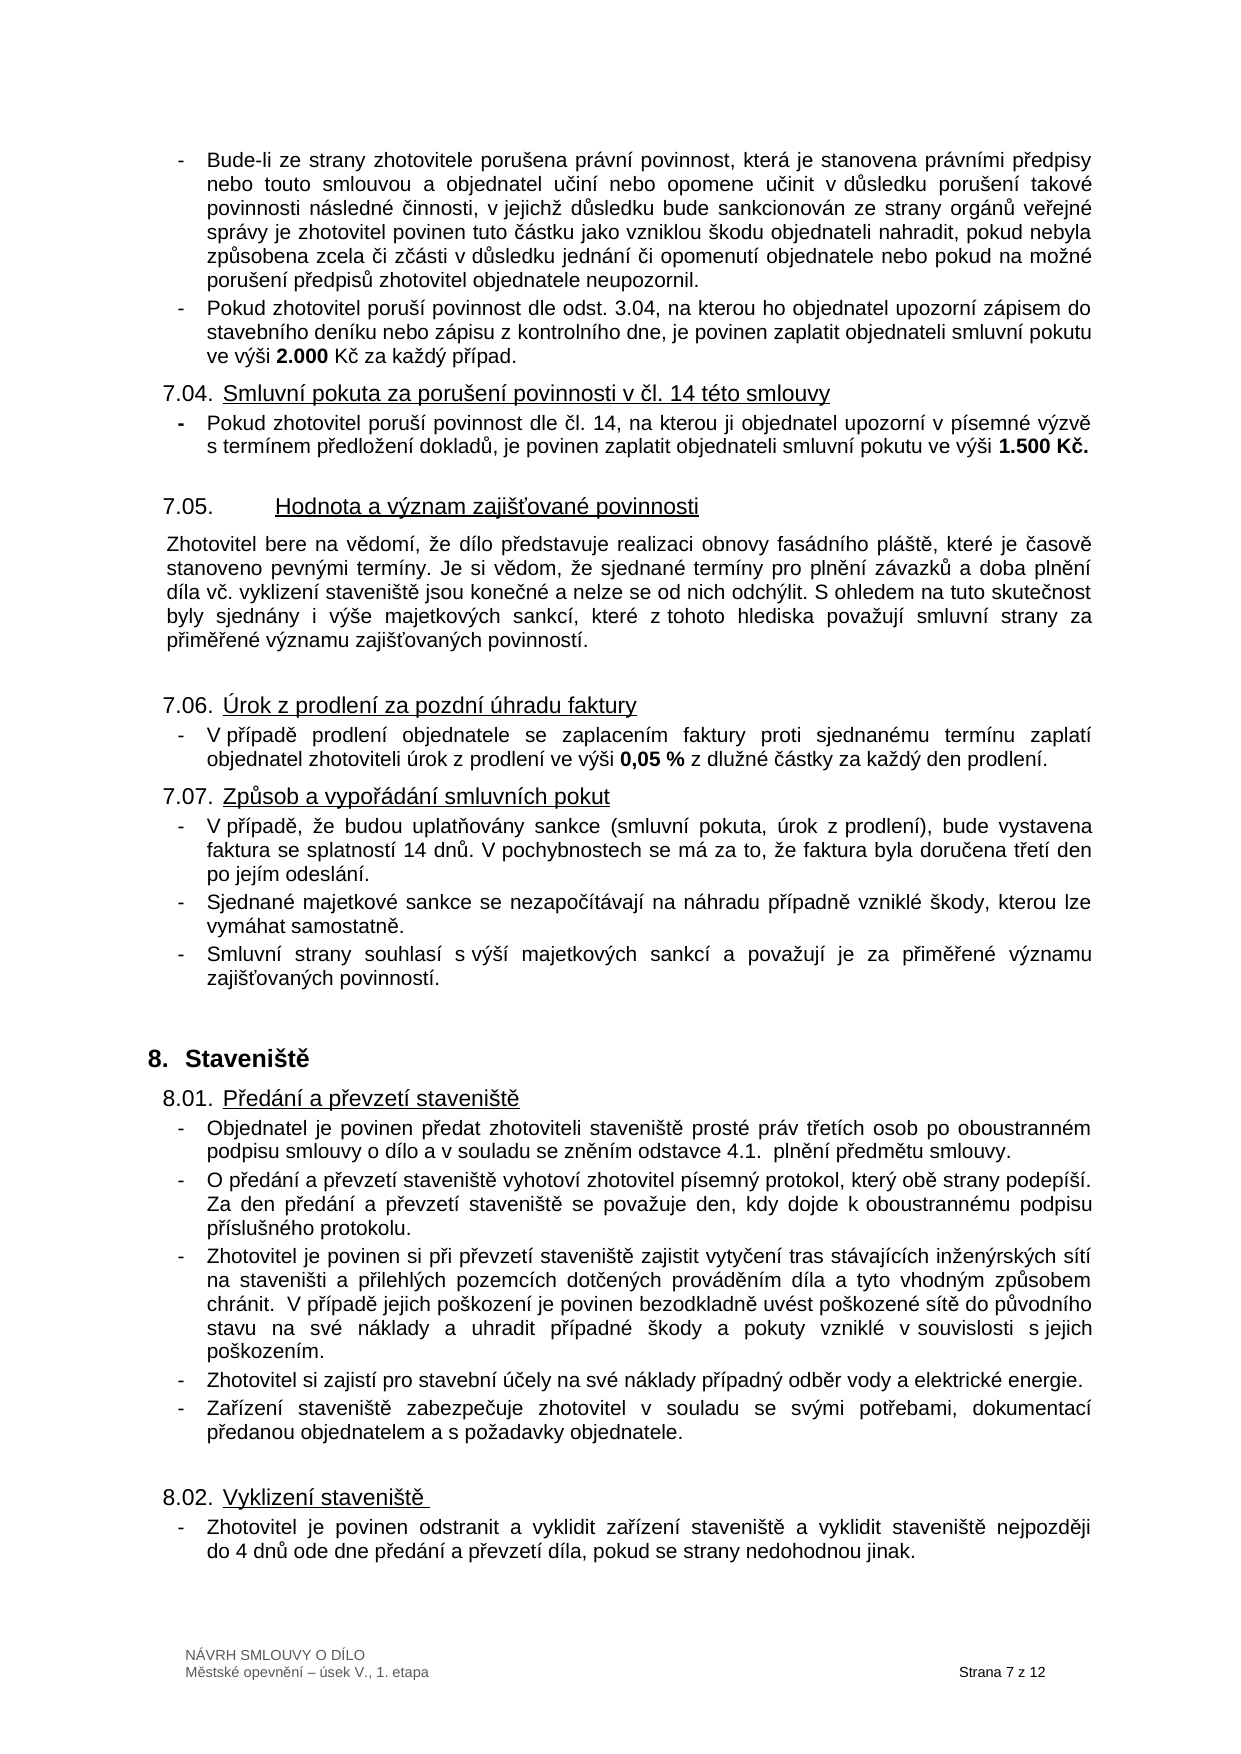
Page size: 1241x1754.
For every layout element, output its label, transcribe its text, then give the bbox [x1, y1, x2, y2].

text V případě prodlení objednatele se zaplacením faktury proti sjednanému termínu zaplatí objednatel zhotoviteli úrok z prodlení ve výši 0,05 % z dlužné částky za každý den prodlení. [177, 722, 1093, 770]
subtitle Způsob a vypořádání smluvních pokut [162, 783, 1093, 809]
text Bude-li ze strany zhotovitele porušena právní povinnost, která je stanovena právními předpisy nebo touto smlouvou a objednatel učiní nebo opomene učinit v důsledku porušení takové povinnosti následné činnosti, v jejichž důsledku bude sankcionován ze strany orgánů veřejné správy je zhotovitel povinen tuto částku jako vzniklou škodu objednateli nahradit, pokud nebyla způsobena zcela či zčásti v důsledku jednání či opomenutí objednatele nebo pokud na možné porušení předpisů zhotovitel objednatele neupozornil. [177, 148, 1093, 291]
text Zhotovitel bere na vědomí, že dílo představuje realizaci obnovy fasádního pláště, které je časově stanoveno pevnými termíny. Je si vědom, že sjednané termíny pro plnění závazků a doba plnění díla vč. vyklizení staveniště jsou konečné a nelze se od nich odchýlit. S ohledem na tuto skutečnost byly sjednány i výše majetkových sankcí, které z tohoto hlediska považují smluvní strany za přiměřené významu zajišťovaných povinností. [166, 532, 1093, 651]
subtitle Vyklizení staveniště [162, 1484, 1093, 1511]
subtitle Úrok z prodlení za pozdní úhradu faktury [162, 692, 1093, 718]
text Objednatel je povinen předat zhotoviteli staveniště prosté práv třetích osob po oboustranném podpisu smlouvy o dílo a v souladu se zněním odstavce 4.1. plnění předmětu smlouvy. [177, 1115, 1093, 1163]
text O předání a převzetí staveniště vyhotoví zhotovitel písemný protokol, který obě strany podepíší. Za den předání a převzetí staveniště se považuje den, kdy dojde k oboustrannému podpisu příslušného protokolu. [177, 1167, 1093, 1239]
text Smluvní strany souhlasí s výší majetkových sankcí a považují je za přiměřené významu zajišťovaných povinností. [177, 942, 1093, 989]
text Zhotovitel je povinen si při převzetí staveniště zajistit vytyčení tras stávajících inženýrských sítí na staveništi a přilehlých pozemcích dotčených prováděním díla a tyto vhodným způsobem chránit. V případě jejich poškození je povinen bezodkladně uvést poškozené sítě do původního stavu na své náklady a uhradit případné škody a pokuty vzniklé v souvislosti s jejich poškozením. [177, 1243, 1093, 1363]
text Zhotovitel je povinen odstranit a vyklidit zařízení staveniště a vyklidit staveniště nejpozději do 4 dnů ode dne předání a převzetí díla, pokud se strany nedohodnou jinak. [177, 1515, 1093, 1563]
text Zhotovitel si zajistí pro stavební účely na své náklady případný odběr vody a elektrické energie. [177, 1367, 1093, 1391]
subtitle Smluvní pokuta za porušení povinnosti v čl. 14 této smlouvy [162, 380, 1093, 406]
subtitle Hodnota a význam zajišťované povinnosti [162, 493, 1093, 519]
text Zařízení staveniště zabezpečuje zhotovitel v souladu se svými potřebami, dokumentací předanou objednatelem a s požadavky objednatele. [177, 1396, 1093, 1443]
subtitle Předání a převzetí staveniště [162, 1085, 1093, 1111]
list Pokud zhotovitel poruší povinnost dle čl. 14, na kterou ji objednatel upozorní v písemné výzvě s termínem předložení dokladů, je povinen zaplatit objednateli smluvní pokutu ve výši 1.500 Kč. [177, 410, 1093, 458]
subtitle Staveniště [148, 1044, 1093, 1072]
text Sjednané majetkové sankce se nezapočítávají na náhradu případně vzniklé škody, kterou lze vymáhat samostatně. [177, 889, 1093, 937]
text Pokud zhotovitel poruší povinnost dle odst. 3.04, na kterou ho objednatel upozorní zápisem do stavebního deníku nebo zápisu z kontrolního dne, je povinen zaplatit objednateli smluvní pokutu ve výši 2.000 Kč za každý případ. [177, 296, 1093, 367]
text V případě, že budou uplatňovány sankce (smluvní pokuta, úrok z prodlení), bude vystavena faktura se splatností 14 dnů. V pochybnostech se má za to, že faktura byla doručena třetí den po jejím odeslání. [177, 813, 1093, 885]
